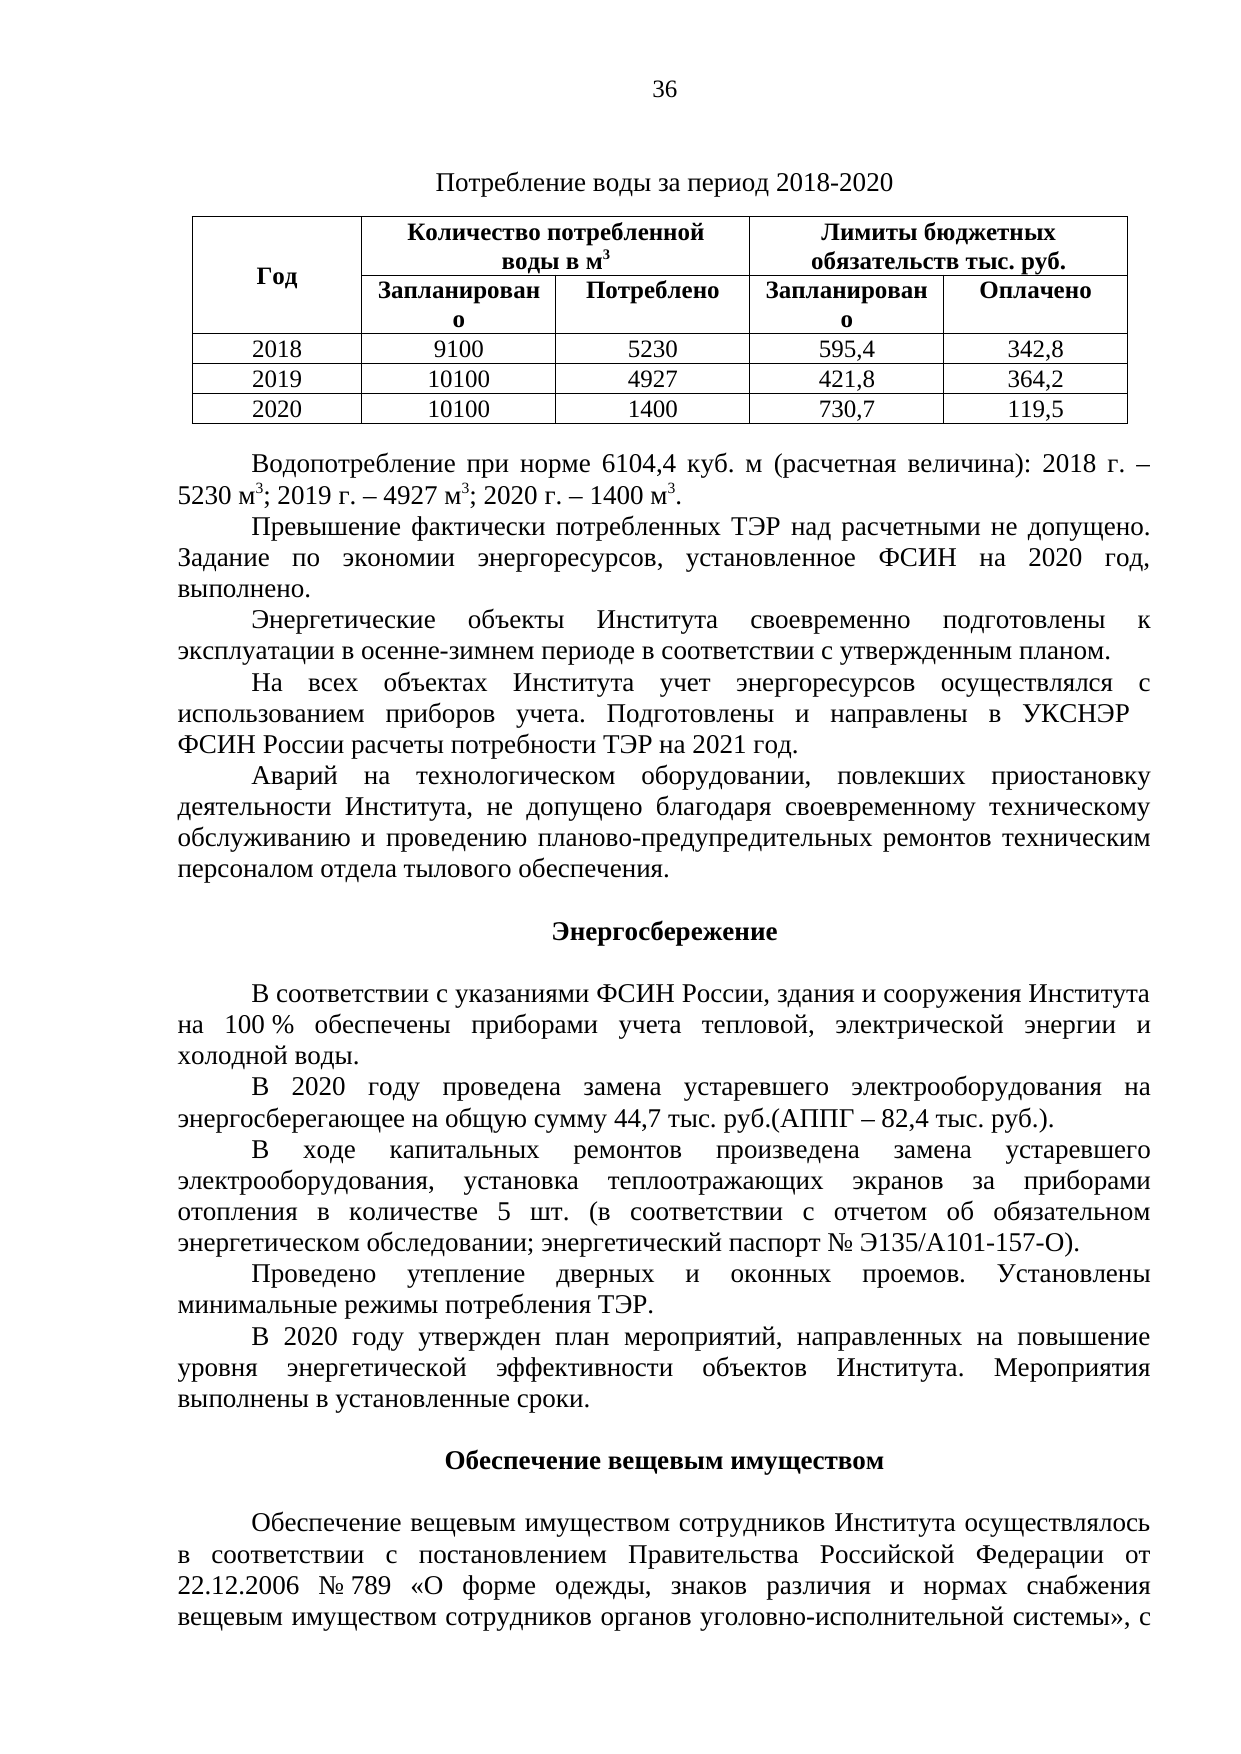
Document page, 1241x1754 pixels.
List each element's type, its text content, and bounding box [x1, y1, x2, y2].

text В 2020 году утвержден план мероприятий, направленных на повышение уровня энергетической эффективности объектов Института. Мероприятия выполнены в установленные сроки. [177, 1320, 1152, 1413]
text Аварий на технологическом оборудовании, повлекших приостановку деятельности Института, не допущено благодаря своевременному техническому обслуживанию и проведению планово-предупредительных ремонтов техническим персоналом отдела тылового обеспечения. [177, 759, 1152, 884]
text Превышение фактически потребленных ТЭР над расчетными не допущено. Задание по экономии энергоресурсов, установленное ФСИН на 2020 год, выполнено. [177, 510, 1152, 603]
table_cell 10100 [362, 364, 555, 393]
table_cell 10100 [362, 394, 555, 422]
table_cell 342,8 [944, 334, 1127, 363]
table_cell 4927 [556, 364, 749, 393]
table_cell 730,7 [750, 394, 943, 422]
table_cell Потреблено [556, 276, 749, 333]
table_cell 119,5 [944, 394, 1127, 422]
table_cell 9100 [362, 334, 555, 363]
table_cell 2020 [193, 394, 361, 422]
table_header Лимиты бюджетных обязательств тыс. руб. [750, 217, 1127, 274]
table_header Год [193, 217, 361, 333]
text В 2020 году проведена замена устаревшего электрооборудования на энергосберегающее на общую сумму 44,7 тыс. руб.(АППГ – 82,4 тыс. руб.). [177, 1071, 1152, 1133]
text Энергетические объекты Института своевременно подготовлены к эксплуатации в осенне-зимнем периоде в соответствии с утвержденным планом. [177, 603, 1152, 666]
table_cell 364,2 [944, 364, 1127, 393]
text Обеспечение вещевым имуществом [177, 1444, 1152, 1475]
table_cell 595,4 [750, 334, 943, 363]
table_header Количество потребленной воды в м3 [362, 217, 749, 274]
text В соответствии с указаниями ФСИН России, здания и сооружения Института на 100 % обеспечены приборами учета тепловой, электрической энергии и холодной воды. [177, 977, 1152, 1071]
text Водопотребление при норме 6104,4 куб. м (расчетная величина): 2018 г. – 5230 м3; 2019 г. – 4927 м3; 2020 г. – 1400 м3. [177, 448, 1152, 510]
text Энергосбережение [177, 915, 1152, 946]
table_cell Оплачено [944, 276, 1127, 333]
text Потребление воды за период 2018-2020 [177, 166, 1152, 197]
table_cell Запланировано [362, 276, 555, 333]
table_cell 2019 [193, 364, 361, 393]
table_cell 2018 [193, 334, 361, 363]
text В ходе капитальных ремонтов произведена замена устаревшего электрооборудования, установка теплоотражающих экранов за приборами отопления в количестве 5 шт. (в соответствии с отчетом об обязательном энергетическом обследовании; энергетический паспорт № Э135/А101-157-О). [177, 1133, 1152, 1257]
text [177, 1507, 1152, 1631]
text На всех объектах Института учет энергоресурсов осуществлялся с использованием приборов учета. Подготовлены и направлены в УКСНЭР ФСИН России расчеты потребности ТЭР на 2021 год. [177, 666, 1152, 759]
table_cell 1400 [556, 394, 749, 422]
text Проведено утепление дверных и оконных проемов. Установлены минимальные режимы потребления ТЭР. [177, 1257, 1152, 1320]
table_cell Запланировано [750, 276, 943, 333]
table_cell 5230 [556, 334, 749, 363]
table_cell 421,8 [750, 364, 943, 393]
